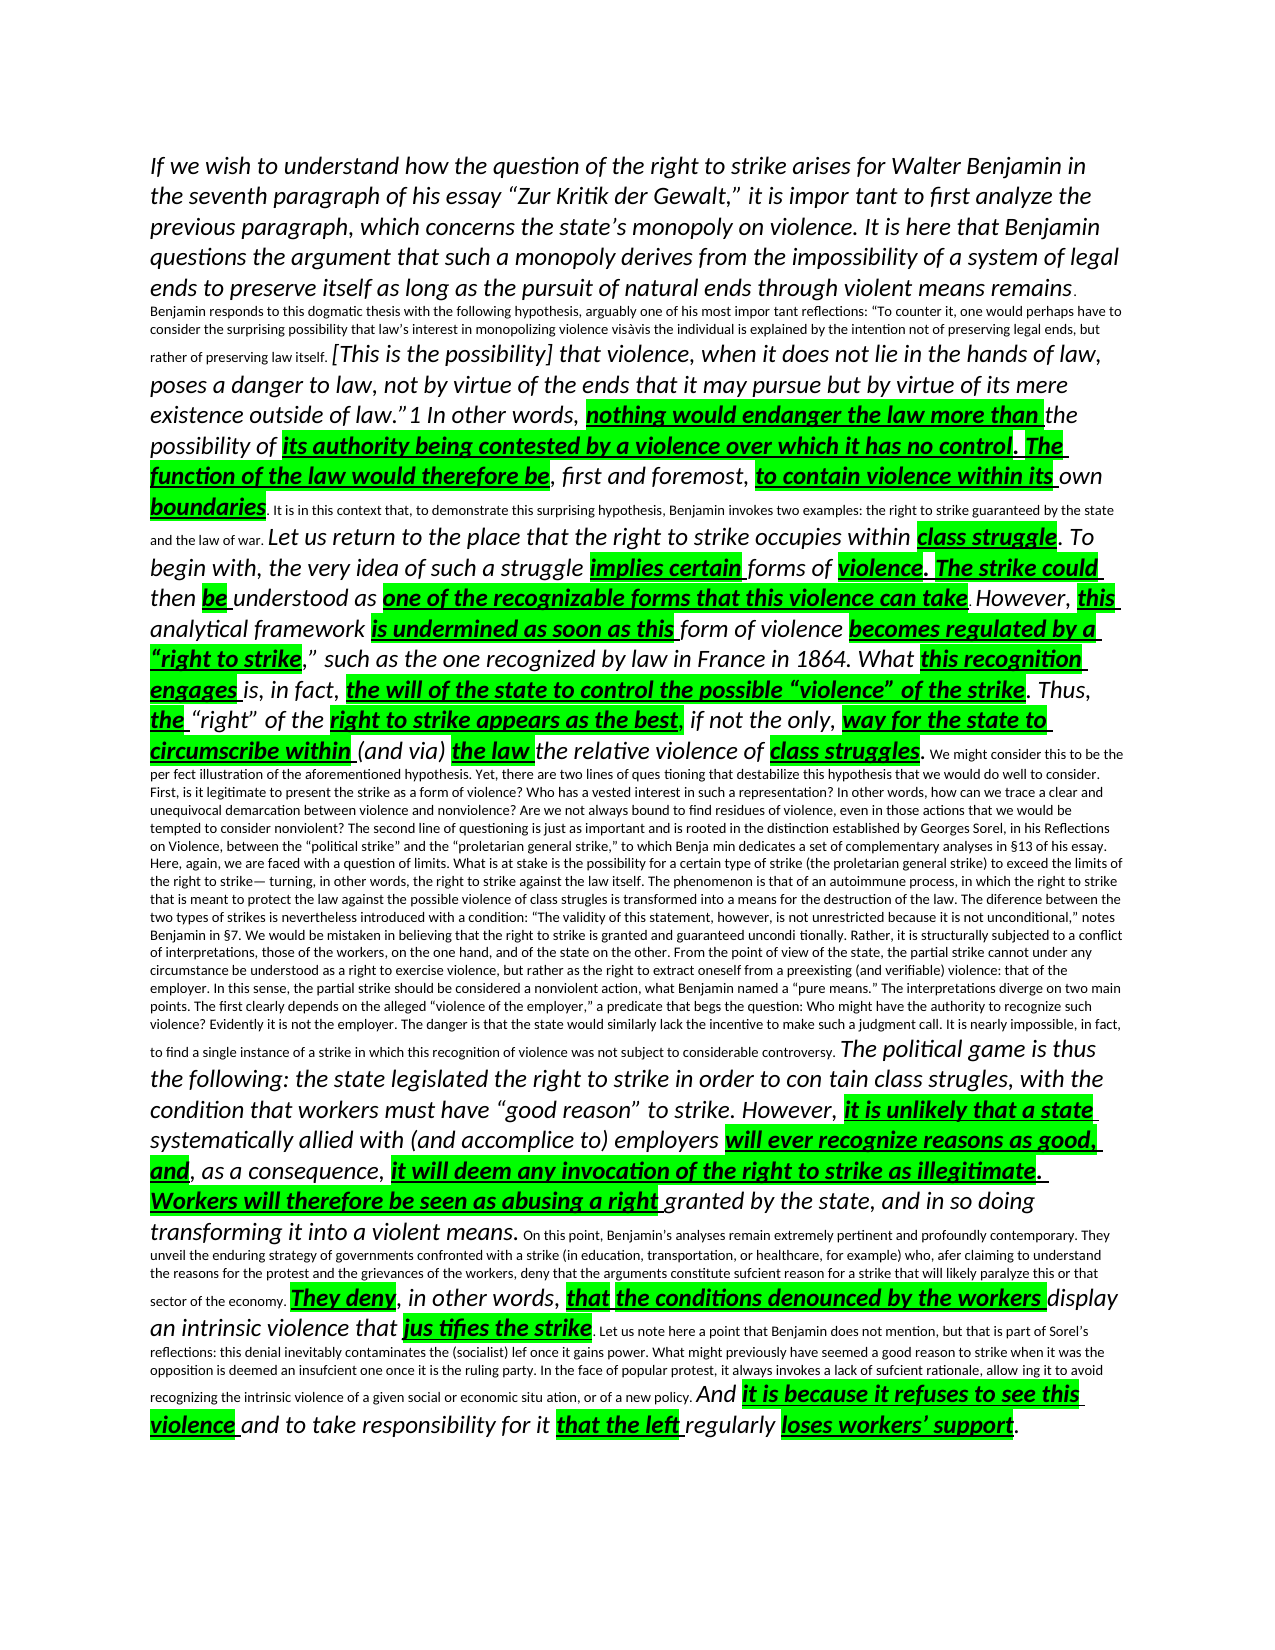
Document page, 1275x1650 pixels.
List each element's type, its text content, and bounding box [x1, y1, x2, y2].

text If we wish to understand how the question of the right to strike arises for Walter Benjamin in the seventh paragraph of his essay “Zur Kritik der Gewalt,” it is impor­ tant to first analyze the previous paragraph, which concerns the state’s monopoly on violence. It is here that Benjamin questions the argument that such a monopoly derives from the impossibility of a system of legal ends to preserve itself as long as the pursuit of natural ends through violent means remains. Benjamin responds to this dogmatic thesis with the following hypothesis, arguably one of his most impor­ tant reflections: “To counter it, one would perhaps have to consider the surprising possibility that law’s interest in monopolizing violence vis­à­vis the individual is explained by the intention not of preserving legal ends, but rather of preserving law itself. [This is the possibility] that violence, when it does not lie in the hands of law, poses a danger to law, not by virtue of the ends that it may pursue but by virtue of its mere existence outside of law.”1 In other words, nothing would endanger the law more than the possibility of its authority being contested by a violence over which it has no control. The function of the law would therefore be, first and foremost, to contain violence within its own boundaries. It is in this context that, to demonstrate this surprising hypothesis, Benjamin invokes two examples: the right to strike guaranteed by the state and the law of war. Let us return to the place that the right to strike occupies within class struggle. To begin with, the very idea of such a struggle implies certain forms of violence. The strike could then be understood as one of the recognizable forms that this violence can take. However, this analytical framework is undermined as soon as this form of violence becomes regulated by a “right to strike,” such as the one recognized by law in France in 1864. What this recognition engages is, in fact, the will of the state to control the possible “violence” of the strike. Thus, the “right” of the right to strike appears as the best, if not the only, way for the state to circumscribe within (and via) the law the relative violence of class struggles. We might consider this to be the per­ fect illustration of the aforementioned hypothesis. Yet, there are two lines of ques­ tioning that destabilize this hypothesis that we would do well to consider. First, is it legitimate to present the strike as a form of violence? Who has a vested interest in such a representation? In other words, how can we trace a clear and unequivocal demarcation between violence and nonviolence? Are we not always bound to find residues of violence, even in those actions that we would be tempted to consider nonviolent? The second line of questioning is just as important and is rooted in the distinction established by Georges Sorel, in his Reflections on Violence, between the “political strike” and the “proletarian general strike,” to which Benja­ min dedicates a set of complementary analyses in §13 of his essay. Here, again, we are faced with a question of limits. What is at stake is the possibility for a certain type of strike (the proletarian general strike) to exceed the limits of the right to strike— turning, in other words, the right to strike against the law itself. The phenomenon is that of an autoimmune process, in which the right to strike that is meant to protect the law against the possible violence of class strugles is transformed into a means for the destruction of the law. The diference between the two types of strikes is nevertheless introduced with a condition: “The validity of this statement, however, is not unrestricted because it is not unconditional,” notes Benjamin in §7. We would be mistaken in believing that the right to strike is granted and guaranteed uncondi­ tionally. Rather, it is structurally subjected to a conflict of interpretations, those of the workers, on the one hand, and of the state on the other. From the point of view of the state, the partial strike cannot under any circumstance be understood as a right to exercise violence, but rather as the right to extract oneself from a preexisting (and verifiable) violence: that of the employer. In this sense, the partial strike should be considered a nonviolent action, what Benjamin named a “pure means.” The interpretations diverge on two main points. The first clearly depends on the alleged “violence of the employer,” a predicate that begs the question: Who might have the authority to recognize such violence? Evidently it is not the employer. The danger is that the state would similarly lack the incentive to make such a judgment call. It is nearly impossible, in fact, to find a single instance of a strike in which this recognition of violence was not subject to considerable controversy. The political game is thus the following: the state legislated the right to strike in order to con­ tain class strugles, with the condition that workers must have “good reason” to strike. However, it is unlikely that a state systematically allied with (and accomplice to) employers will ever recognize reasons as good, and, as a consequence, it will deem any invocation of the right to strike as illegitimate. Workers will therefore be seen as abusing a right granted by the state, and in so doing transforming it into a violent means. On this point, Benjamin’s analyses remain extremely pertinent and profoundly contemporary. They unveil the enduring strategy of governments confronted with a strike (in education, transportation, or healthcare, for example) who, afer claiming to understand the reasons for the protest and the grievances of the workers, deny that the arguments constitute sufcient reason for a strike that will likely paralyze this or that sector of the economy. They deny, in other words, that the conditions denounced by the workers display an intrinsic violence that jus­ tifies the strike. Let us note here a point that Benjamin does not mention, but that is part of Sorel’s reflections: this denial inevitably contaminates the (socialist) lef once it gains power. What might previously have seemed a good reason to strike when it was the opposition is deemed an insufcient one once it is the ruling party. In the face of popular protest, it always invokes a lack of sufcient rationale, allow­ ing it to avoid recognizing the intrinsic violence of a given social or economic situ­ ation, or of a new policy. And it is because it refuses to see this violence and to take responsibility for it that the left regularly loses workers’ support. [150, 150, 1125, 1440]
